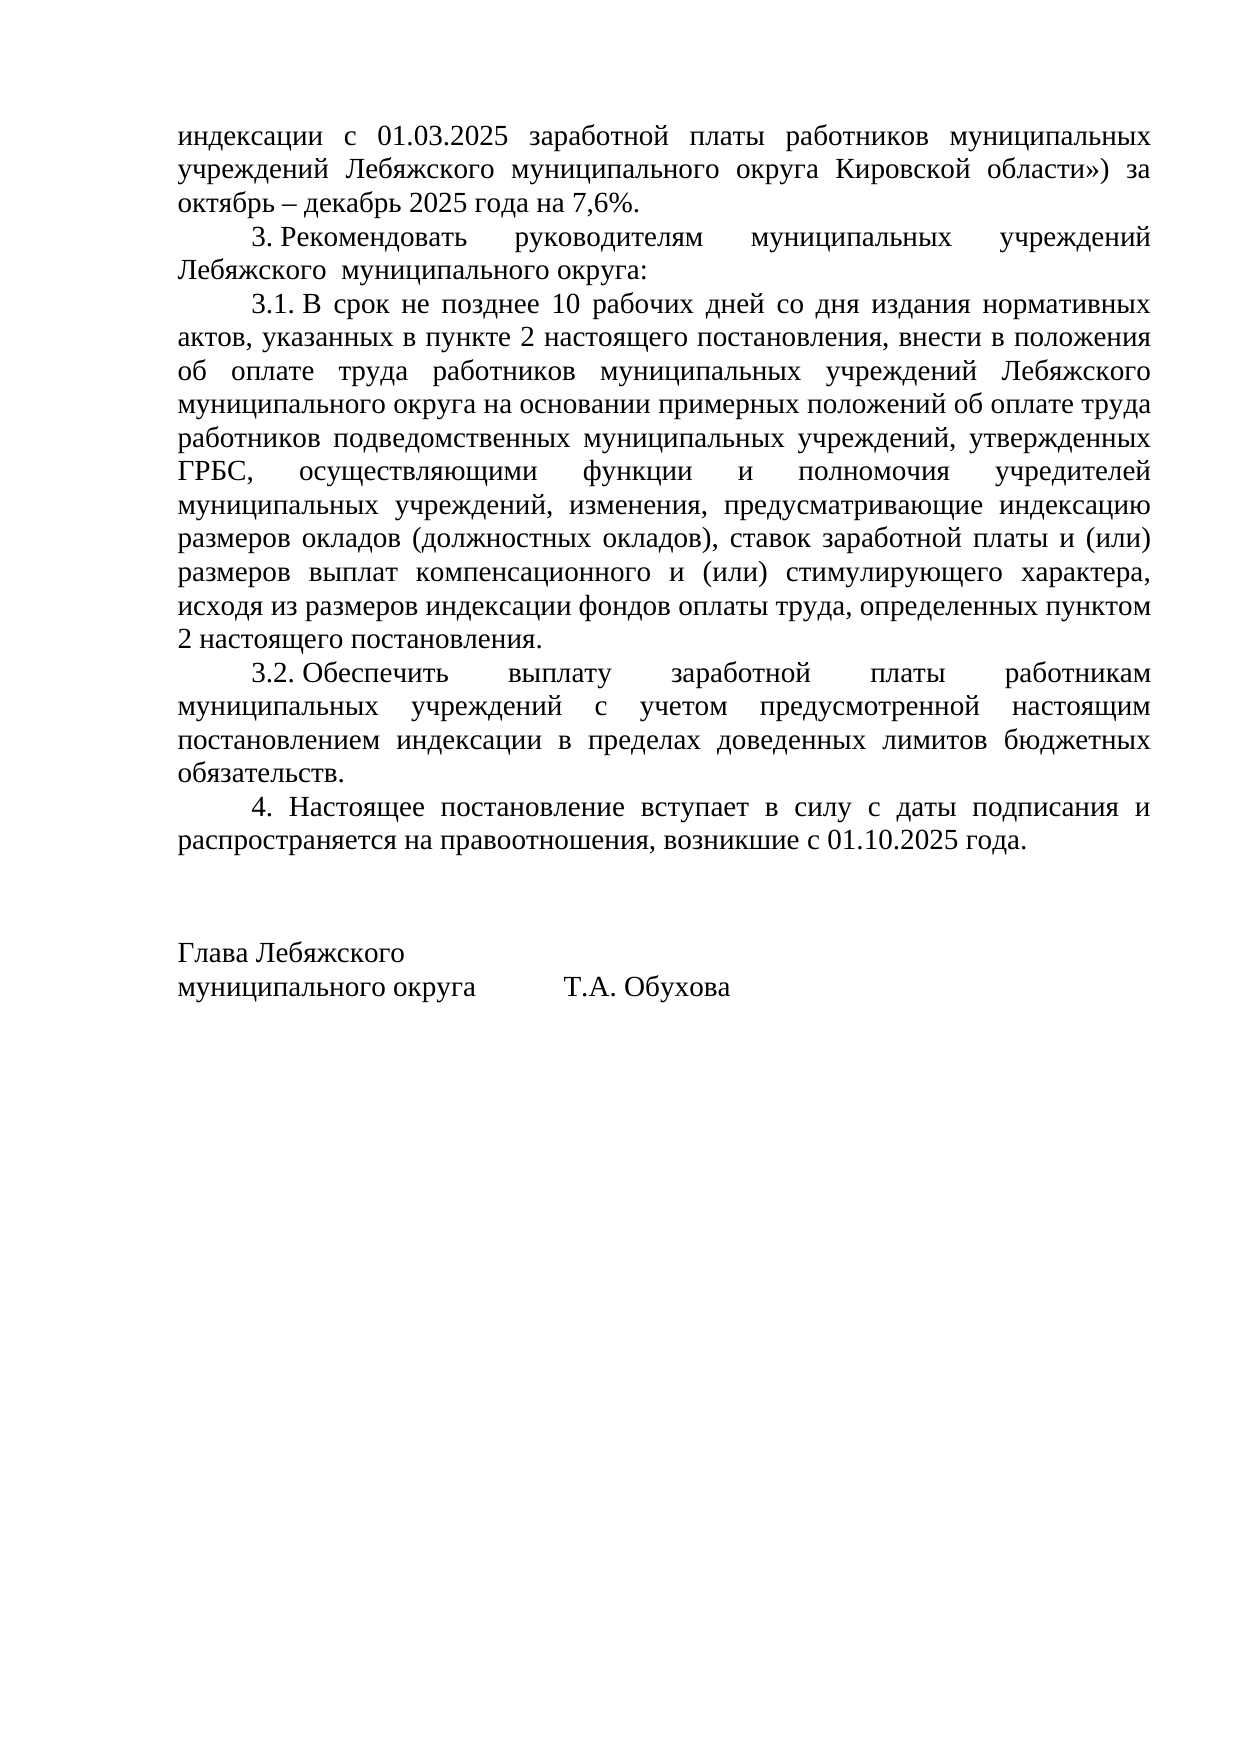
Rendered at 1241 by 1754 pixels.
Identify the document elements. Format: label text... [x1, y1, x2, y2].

text 3.2. Обеспечить выплату заработной платы работникам муниципальных учреждений с учетом предусмотренной настоящим постановлением индексации в пределах доведенных лимитов бюджетных обязательств. [177, 655, 1152, 789]
text Глава Лебяжского [177, 935, 1152, 969]
text 3. Рекомендовать руководителям муниципальных учреждений Лебяжского муниципального округа: [177, 219, 1152, 286]
text 4. Настоящее постановление вступает в силу с даты подписания и распространяется на правоотношения, возникшие с 01.10.2025 года. [177, 789, 1152, 856]
text 3.1. В срок не позднее 10 рабочих дней со дня издания нормативных актов, указанных в пункте 2 настоящего постановления, внести в положения об оплате труда работников муниципальных учреждений Лебяжского муниципального округа на основании примерных положений об оплате труда работников подведомственных муниципальных учреждений, утвержденных ГРБС, осуществляющими функции и полномочия учредителей муниципальных учреждений, изменения, предусматривающие индексацию размеров окладов (должностных окладов), ставок заработной платы и (или) размеров выплат компенсационного и (или) стимулирующего характера, исходя из размеров индексации фондов оплаты труда, определенных пунктом 2 настоящего постановления. [177, 286, 1152, 655]
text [177, 118, 1152, 219]
text муниципального округа Т.А. Обухова [177, 969, 1152, 1002]
